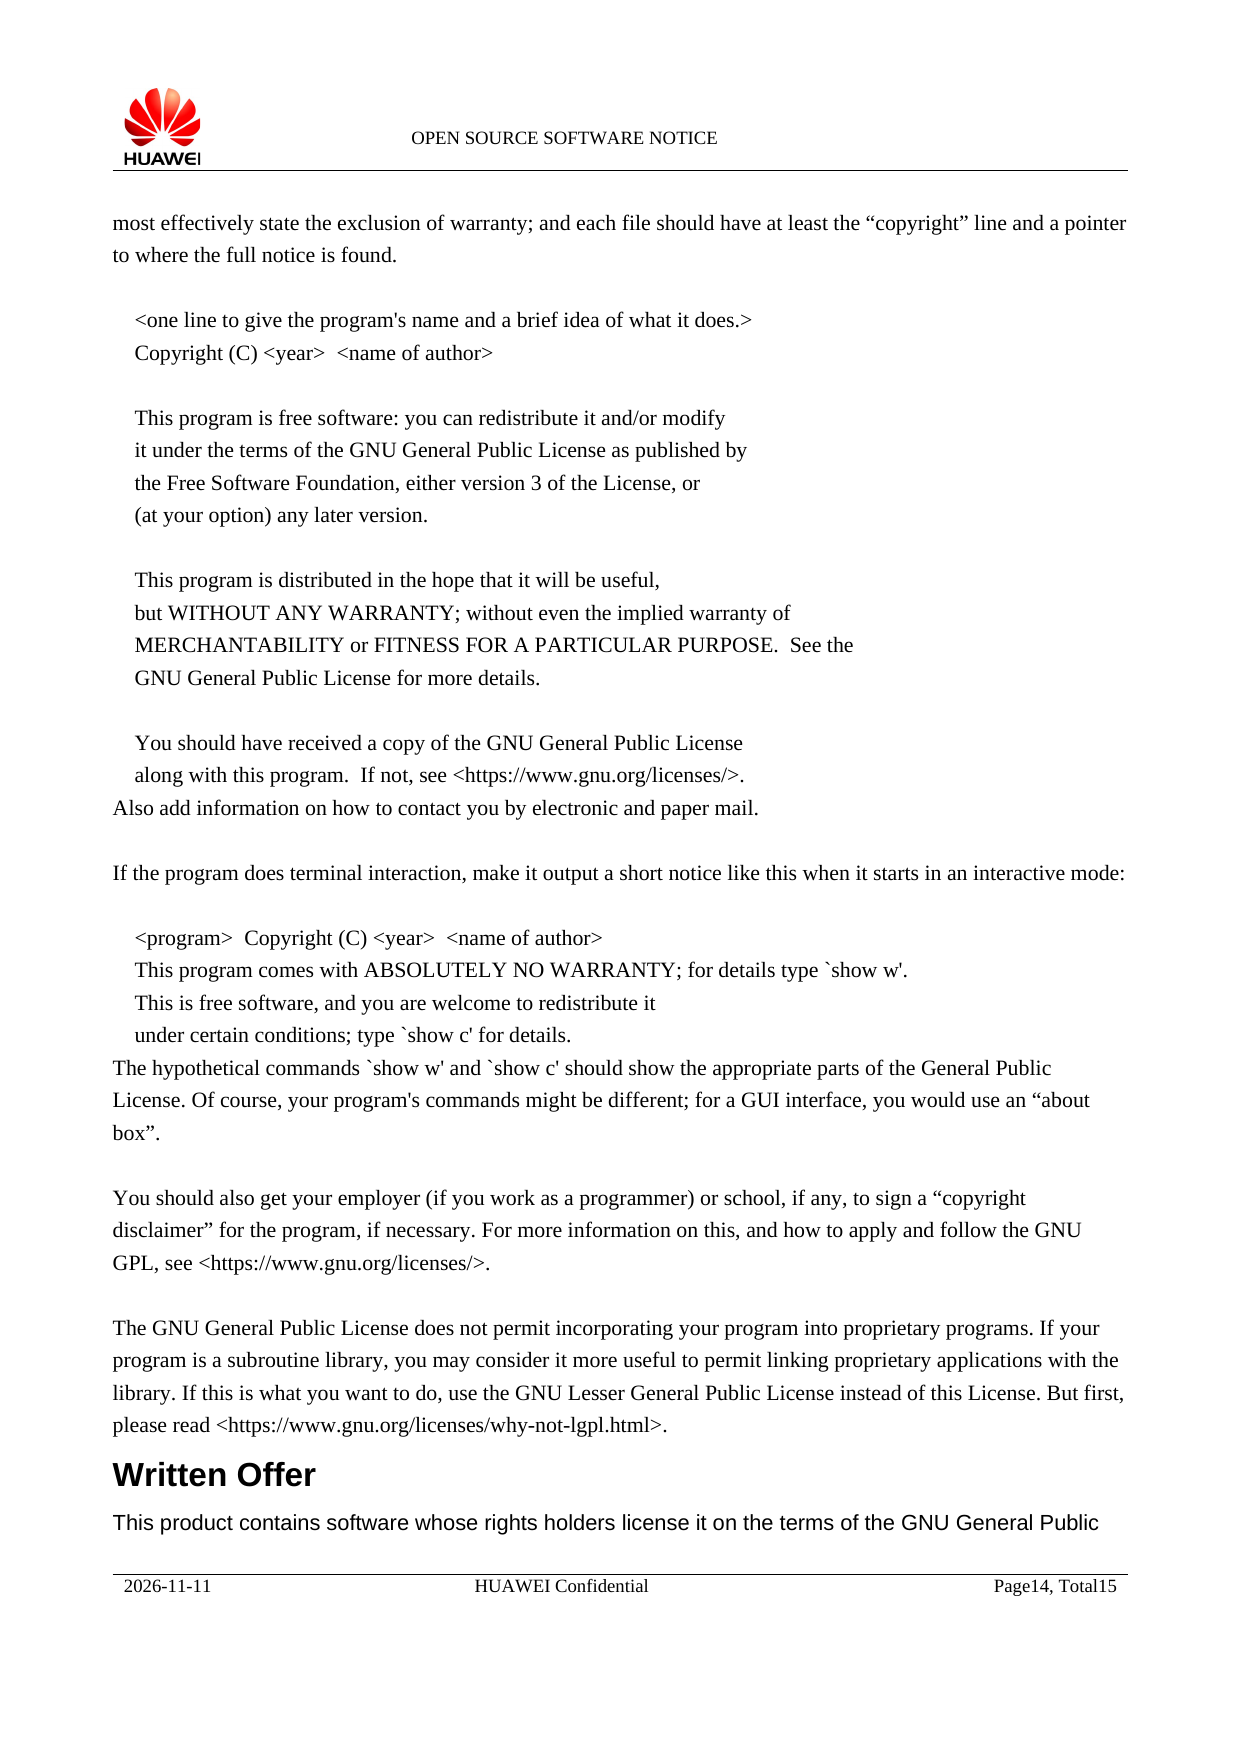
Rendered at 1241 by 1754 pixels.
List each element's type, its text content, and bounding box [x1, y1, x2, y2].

text Written Offer [112, 1441, 1128, 1506]
picture [124, 88, 201, 165]
